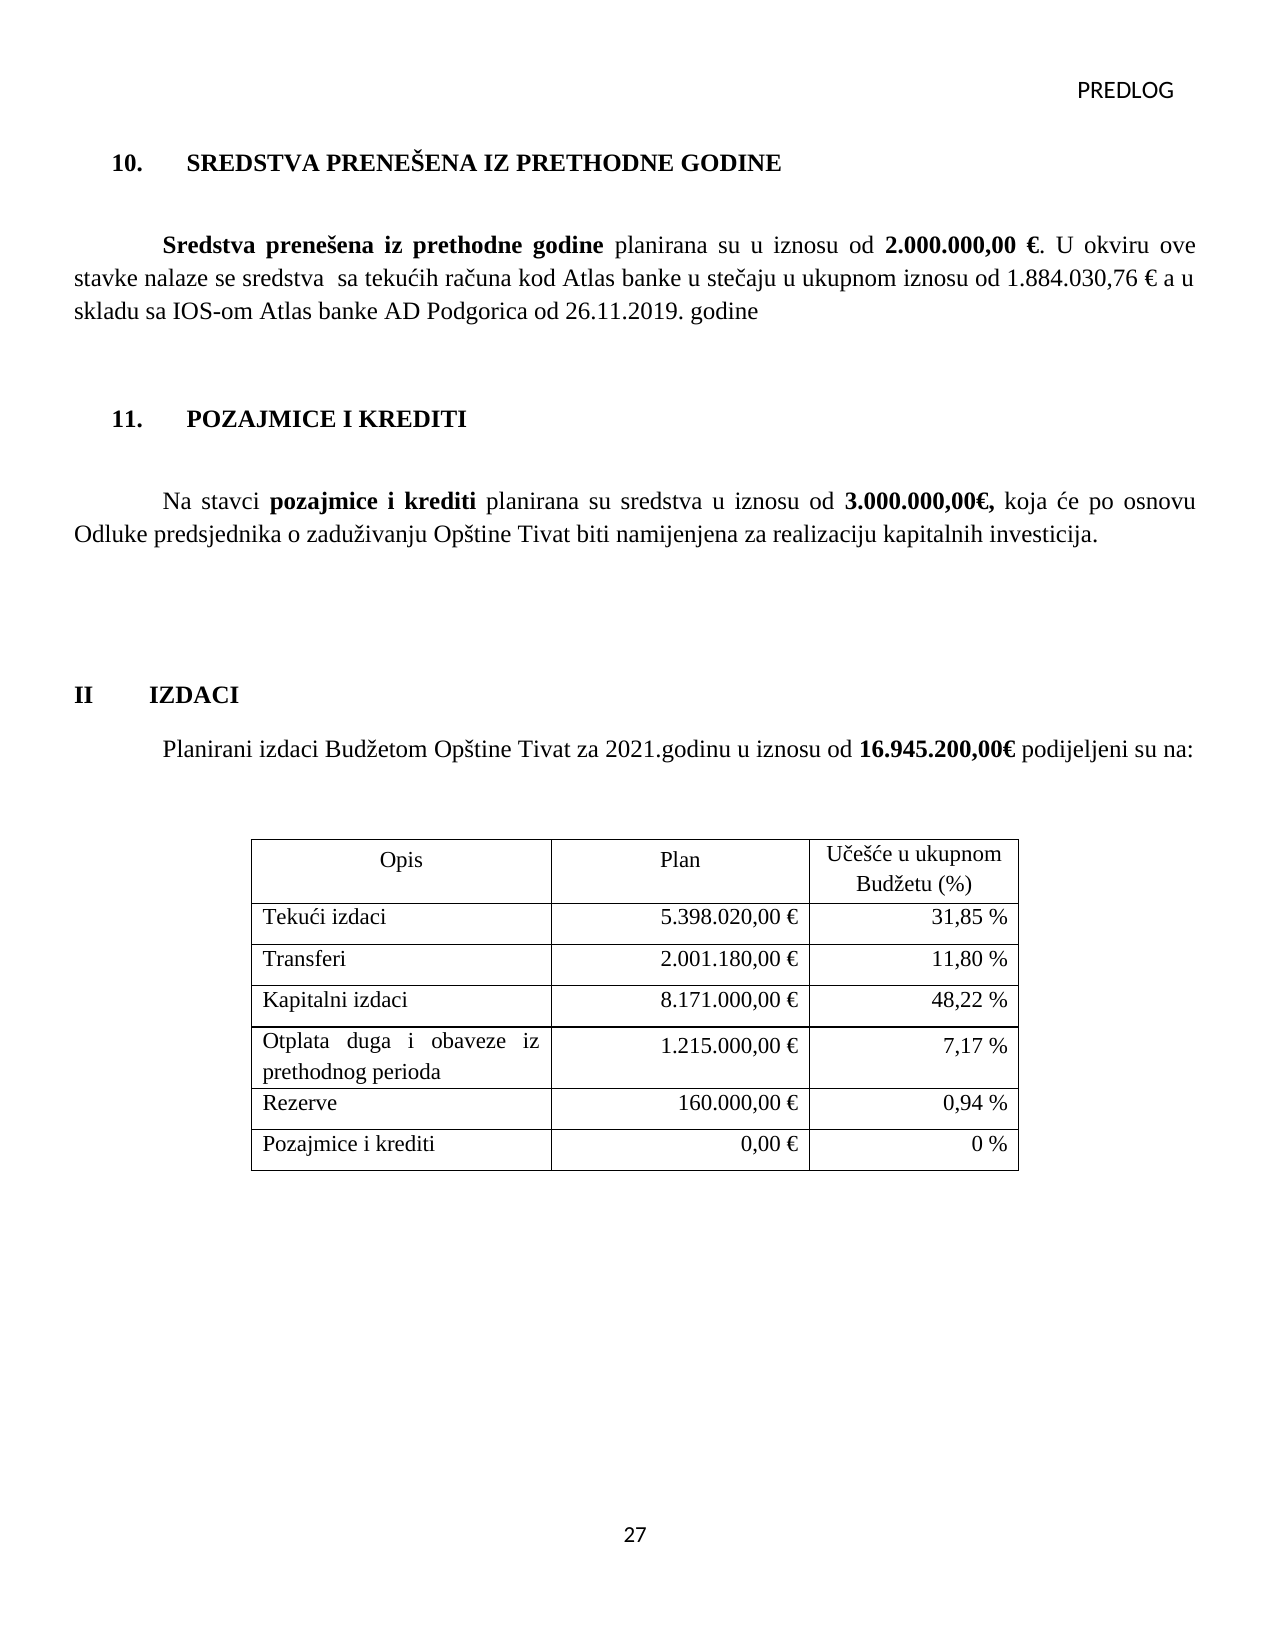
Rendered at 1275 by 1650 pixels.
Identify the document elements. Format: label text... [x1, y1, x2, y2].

table_cell 2.001.180,00 € [552, 945, 809, 985]
text II IZDACI [74, 680, 1196, 709]
table_cell 31,85 % [810, 904, 1018, 944]
table_cell Tekući izdaci [252, 904, 551, 944]
table_cell 11,80 % [810, 945, 1018, 985]
table_header Učešće u ukupnom Budžetu (%) [810, 840, 1018, 902]
table_cell Transferi [252, 945, 551, 985]
table_cell 0,00 € [552, 1130, 809, 1170]
table_cell 5.398.020,00 € [552, 904, 809, 944]
list SREDSTVA PRENEŠENA IZ PRETHODNE GODINE [111, 148, 1196, 176]
text Na stavci pozajmice i krediti planirana su sredstva u iznosu od 3.000.000,00€, koja će po osnovu Odluke predsjednika o zaduživanju Opštine Tivat biti namijenjena za realizaciju kapitalnih investicija. [74, 486, 1196, 547]
table_header Plan [552, 840, 809, 902]
table_header Opis [252, 840, 551, 902]
list POZAJMICE I KREDITI [111, 404, 1196, 433]
table_cell 48,22 % [810, 986, 1018, 1026]
table_cell Rezerve [252, 1089, 551, 1129]
table_cell 0,94 % [810, 1089, 1018, 1129]
table_cell Otplata duga i obaveze iz prethodnog perioda [252, 1028, 551, 1088]
table_cell Kapitalni izdaci [252, 986, 551, 1026]
table_cell 1.215.000,00 € [552, 1028, 809, 1088]
table_cell 160.000,00 € [552, 1089, 809, 1129]
table_cell 7,17 % [810, 1028, 1018, 1088]
table_cell 0 % [810, 1130, 1018, 1170]
text Sredstva prenešena iz prethodne godine planirana su u iznosu od 2.000.000,00 €. U okviru ove stavke nalaze se sredstva sa tekućih računa kod Atlas banke u stečaju u ukupnom iznosu od 1.884.030,76 € a u skladu sa IOS-om Atlas banke AD Podgorica od 26.11.2019. godine [74, 230, 1196, 325]
table_cell 8.171.000,00 € [552, 986, 809, 1026]
table_cell Pozajmice i krediti [252, 1130, 551, 1170]
text Planirani izdaci Budžetom Opštine Tivat za 2021.godinu u iznosu od 16.945.200,00€ podijeljeni su na: [74, 734, 1196, 763]
